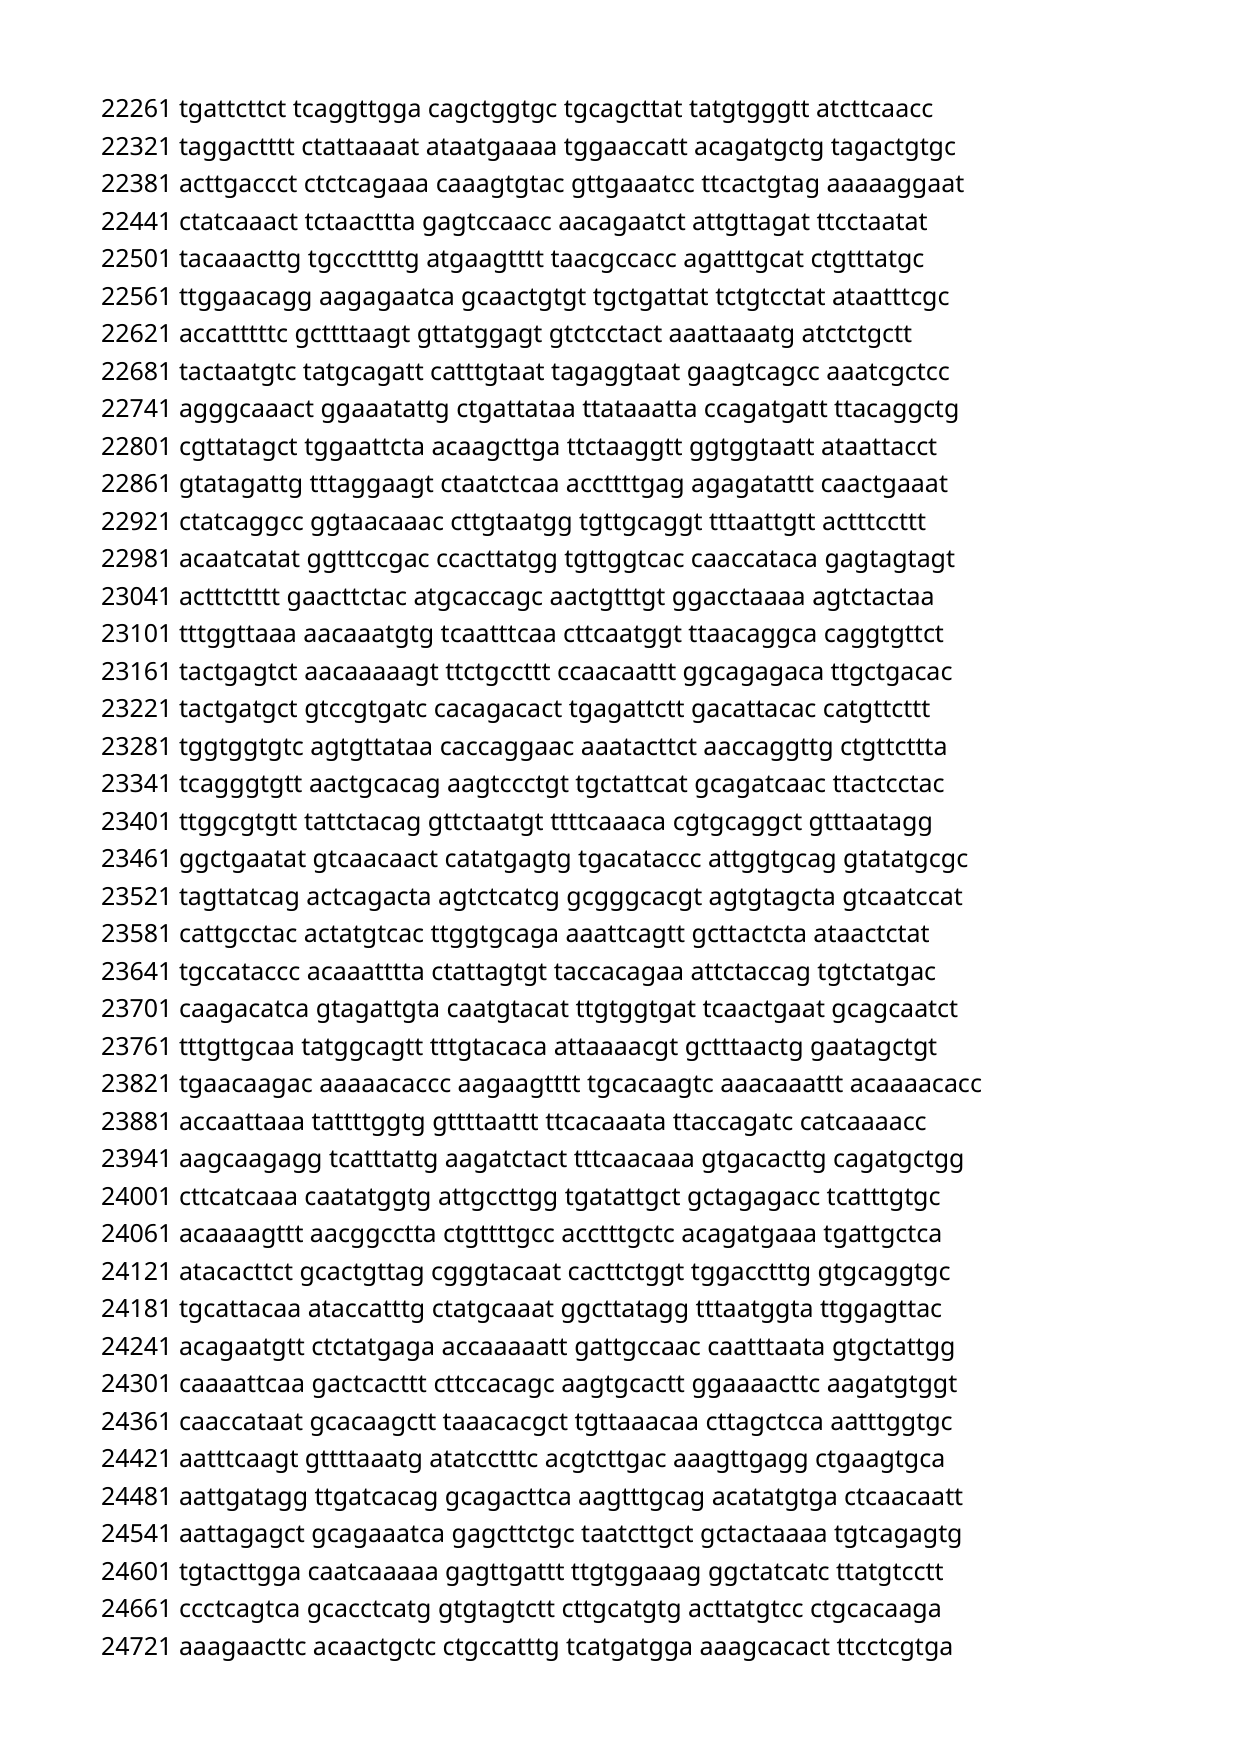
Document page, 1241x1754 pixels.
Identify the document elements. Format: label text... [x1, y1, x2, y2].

text 22801 cgttatagct tggaattcta acaagcttga ttctaaggtt ggtggtaatt ataattacct [75, 427, 1165, 464]
text 23461 ggctgaatat gtcaacaact catatgagtg tgacataccc attggtgcag gtatatgcgc [75, 839, 1165, 877]
text 22261 tgattcttct tcaggttgga cagctggtgc tgcagcttat tatgtgggtt atcttcaacc [75, 89, 1165, 127]
text 23701 caagacatca gtagattgta caatgtacat ttgtggtgat tcaactgaat gcagcaatct [75, 989, 1165, 1027]
text 22561 ttggaacagg aagagaatca gcaactgtgt tgctgattat tctgtcctat ataatttcgc [75, 277, 1165, 314]
text 24061 acaaaagttt aacggcctta ctgttttgcc acctttgctc acagatgaaa tgattgctca [75, 1214, 1165, 1252]
text 24001 cttcatcaaa caatatggtg attgccttgg tgatattgct gctagagacc tcatttgtgc [75, 1177, 1165, 1214]
text 22321 taggactttt ctattaaaat ataatgaaaa tggaaccatt acagatgctg tagactgtgc [75, 127, 1165, 164]
text 23761 tttgttgcaa tatggcagtt tttgtacaca attaaaacgt gctttaactg gaatagctgt [75, 1027, 1165, 1064]
text 22441 ctatcaaact tctaacttta gagtccaacc aacagaatct attgttagat ttcctaatat [75, 202, 1165, 239]
text 23941 aagcaagagg tcatttattg aagatctact tttcaacaaa gtgacacttg cagatgctgg [75, 1139, 1165, 1177]
text 22501 tacaaacttg tgcccttttg atgaagtttt taacgccacc agatttgcat ctgtttatgc [75, 239, 1165, 277]
text 24241 acagaatgtt ctctatgaga accaaaaatt gattgccaac caatttaata gtgctattgg [75, 1327, 1165, 1364]
text 24301 caaaattcaa gactcacttt cttccacagc aagtgcactt ggaaaacttc aagatgtggt [75, 1364, 1165, 1402]
text 22621 accatttttc gcttttaagt gttatggagt gtctcctact aaattaaatg atctctgctt [75, 314, 1165, 352]
text 22381 acttgaccct ctctcagaaa caaagtgtac gttgaaatcc ttcactgtag aaaaaggaat [75, 164, 1165, 202]
text 24541 aattagagct gcagaaatca gagcttctgc taatcttgct gctactaaaa tgtcagagtg [75, 1514, 1165, 1552]
text 24481 aattgatagg ttgatcacag gcagacttca aagtttgcag acatatgtga ctcaacaatt [75, 1477, 1165, 1514]
text 23041 actttctttt gaacttctac atgcaccagc aactgtttgt ggacctaaaa agtctactaa [75, 577, 1165, 614]
text 23641 tgccataccc acaaatttta ctattagtgt taccacagaa attctaccag tgtctatgac [75, 952, 1165, 989]
text 23521 tagttatcag actcagacta agtctcatcg gcgggcacgt agtgtagcta gtcaatccat [75, 877, 1165, 914]
text 24661 ccctcagtca gcacctcatg gtgtagtctt cttgcatgtg acttatgtcc ctgcacaaga [75, 1589, 1165, 1627]
text 23581 cattgcctac actatgtcac ttggtgcaga aaattcagtt gcttactcta ataactctat [75, 914, 1165, 952]
text 23401 ttggcgtgtt tattctacag gttctaatgt ttttcaaaca cgtgcaggct gtttaatagg [75, 802, 1165, 839]
text 23821 tgaacaagac aaaaacaccc aagaagtttt tgcacaagtc aaacaaattt acaaaacacc [75, 1064, 1165, 1102]
text 22921 ctatcaggcc ggtaacaaac cttgtaatgg tgttgcaggt tttaattgtt actttccttt [75, 502, 1165, 539]
text 22861 gtatagattg tttaggaagt ctaatctcaa accttttgag agagatattt caactgaaat [75, 464, 1165, 502]
text 24601 tgtacttgga caatcaaaaa gagttgattt ttgtggaaag ggctatcatc ttatgtcctt [75, 1552, 1165, 1589]
text 22981 acaatcatat ggtttccgac ccacttatgg tgttggtcac caaccataca gagtagtagt [75, 539, 1165, 577]
text 23101 tttggttaaa aacaaatgtg tcaatttcaa cttcaatggt ttaacaggca caggtgttct [75, 614, 1165, 652]
text 23881 accaattaaa tattttggtg gttttaattt ttcacaaata ttaccagatc catcaaaacc [75, 1102, 1165, 1139]
text 24121 atacacttct gcactgttag cgggtacaat cacttctggt tggacctttg gtgcaggtgc [75, 1252, 1165, 1289]
text 23161 tactgagtct aacaaaaagt ttctgccttt ccaacaattt ggcagagaca ttgctgacac [75, 652, 1165, 689]
text 24181 tgcattacaa ataccatttg ctatgcaaat ggcttatagg tttaatggta ttggagttac [75, 1289, 1165, 1327]
text 23221 tactgatgct gtccgtgatc cacagacact tgagattctt gacattacac catgttcttt [75, 689, 1165, 727]
text 23281 tggtggtgtc agtgttataa caccaggaac aaatacttct aaccaggttg ctgttcttta [75, 727, 1165, 764]
text 24421 aatttcaagt gttttaaatg atatcctttc acgtcttgac aaagttgagg ctgaagtgca [75, 1439, 1165, 1477]
text 22681 tactaatgtc tatgcagatt catttgtaat tagaggtaat gaagtcagcc aaatcgctcc [75, 352, 1165, 389]
text 24361 caaccataat gcacaagctt taaacacgct tgttaaacaa cttagctcca aatttggtgc [75, 1402, 1165, 1439]
text 22741 agggcaaact ggaaatattg ctgattataa ttataaatta ccagatgatt ttacaggctg [75, 389, 1165, 427]
text 24721 aaagaacttc acaactgctc ctgccatttg tcatgatgga aaagcacact ttcctcgtga [75, 1627, 1165, 1664]
text 23341 tcagggtgtt aactgcacag aagtccctgt tgctattcat gcagatcaac ttactcctac [75, 764, 1165, 802]
